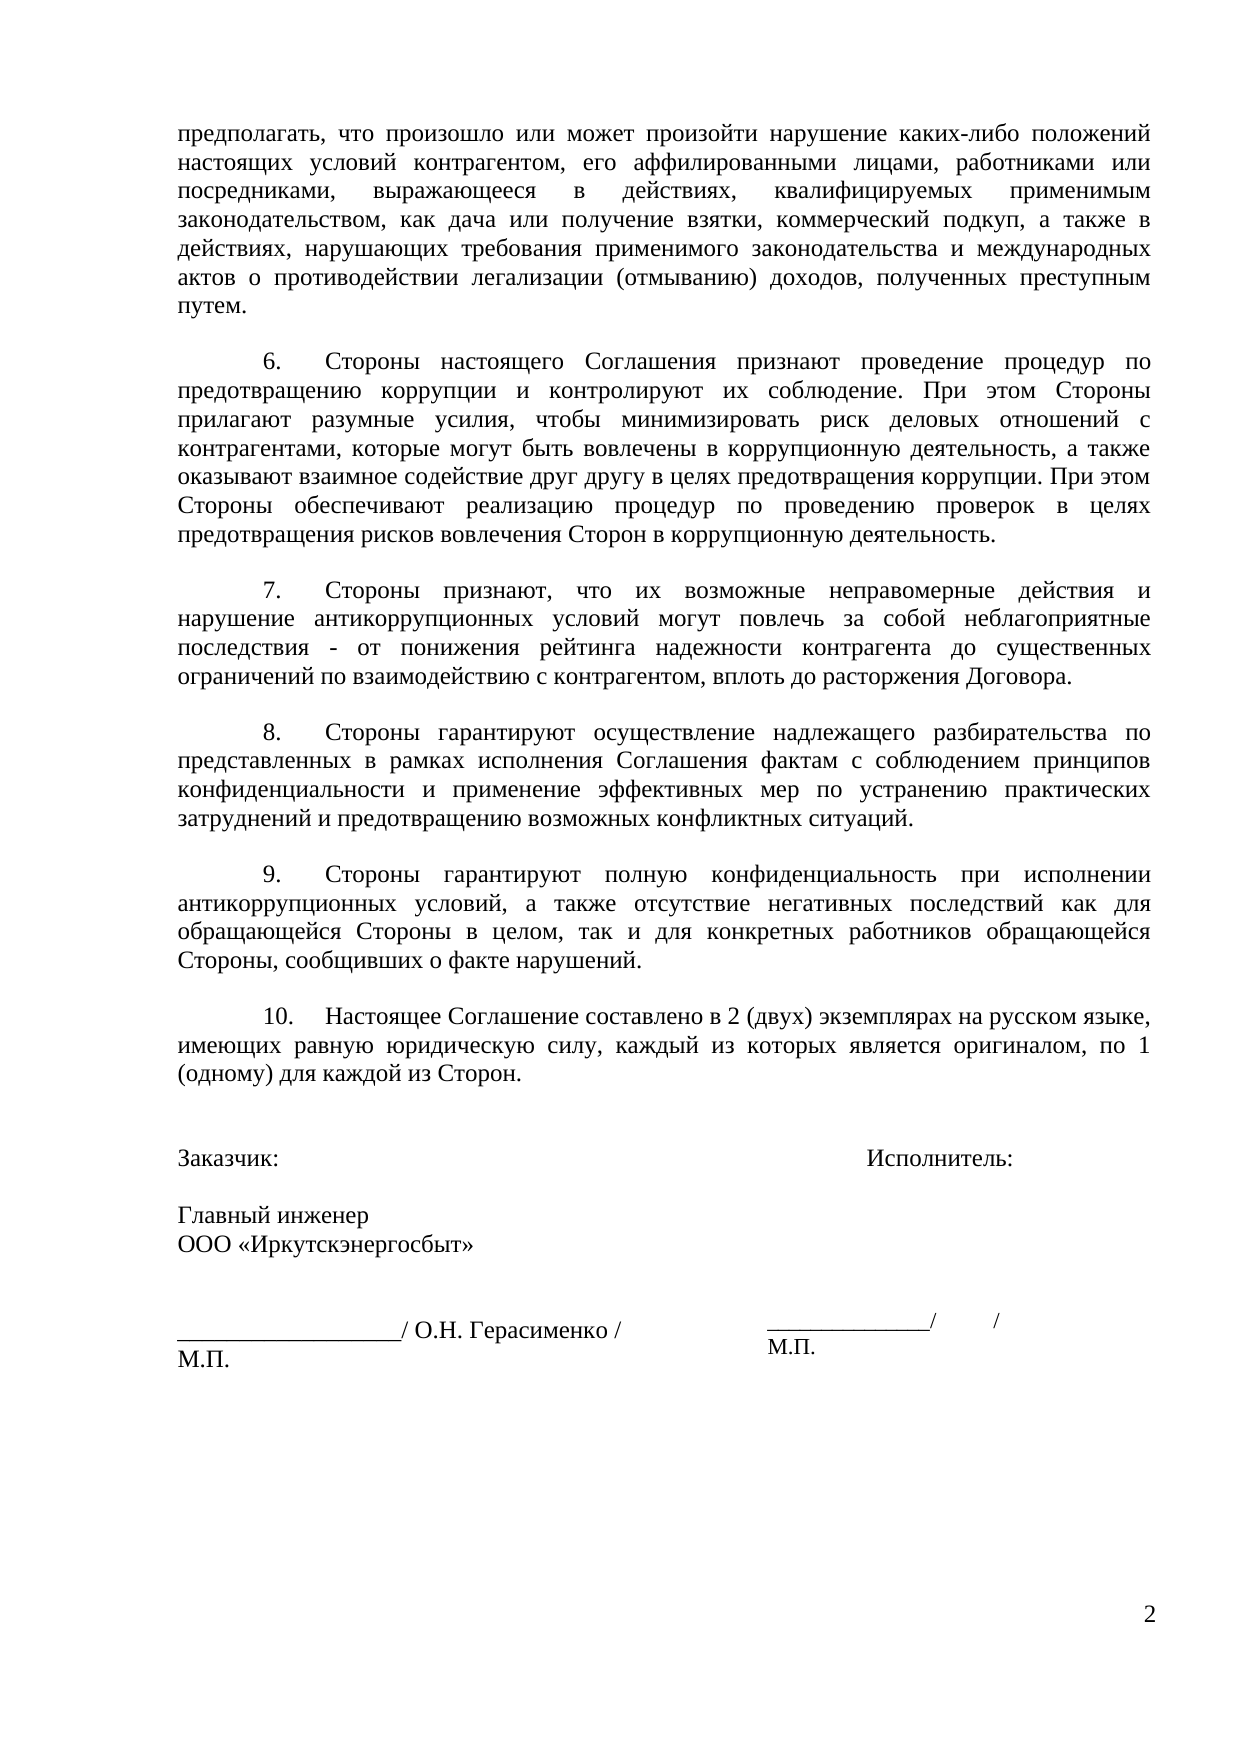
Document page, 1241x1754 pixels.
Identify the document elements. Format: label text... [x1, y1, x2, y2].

text ООО «Иркутскэнергосбыт» [177, 1229, 1152, 1258]
text Главный инженер [177, 1201, 1152, 1229]
list Стороны гарантируют полную конфиденциальность при исполнении антикоррупционных условий, а также отсутствие негативных последствий как для обращающейся Стороны в целом, так и для конкретных работников обращающейся Стороны, сообщивших о факте нарушений. [177, 859, 1152, 974]
text / О.Н. Герасименко / [177, 1316, 1152, 1344]
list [177, 118, 1152, 319]
list Стороны настоящего Соглашения признают проведение процедур по предотвращению коррупции и контролируют их соблюдение. При этом Стороны прилагают разумные усилия, чтобы минимизировать риск деловых отношений с контрагентами, которые могут быть вовлечены в коррупционную деятельность, а также оказывают взаимное содействие друг другу в целях предотвращения коррупции. При этом Стороны обеспечивают реализацию процедур по проведению проверок в целях предотвращения рисков вовлечения Сторон в коррупционную деятельность. [177, 346, 1152, 548]
list Настоящее Соглашение составлено в 2 (двух) экземплярах на русском языке, имеющих равную юридическую силу, каждый из которых является оригиналом, по 1 (одному) для каждой из Сторон. [177, 1001, 1152, 1087]
list Стороны гарантируют осуществление надлежащего разбирательства по представленных в рамках исполнения Соглашения фактам с соблюдением принципов конфиденциальности и применение эффективных мер по устранению практических затруднений и предотвращению возможных конфликтных ситуаций. [177, 717, 1152, 832]
text Заказчик: Исполнитель: [177, 1143, 1152, 1172]
list Стороны признают, что их возможные неправомерные действия и нарушение антикоррупционных условий могут повлечь за собой неблагоприятные последствия - от понижения рейтинга надежности контрагента до существенных ограничений по взаимодействию с контрагентом, вплоть до расторжения Договора. [177, 575, 1152, 690]
text М.П. [177, 1344, 1152, 1373]
